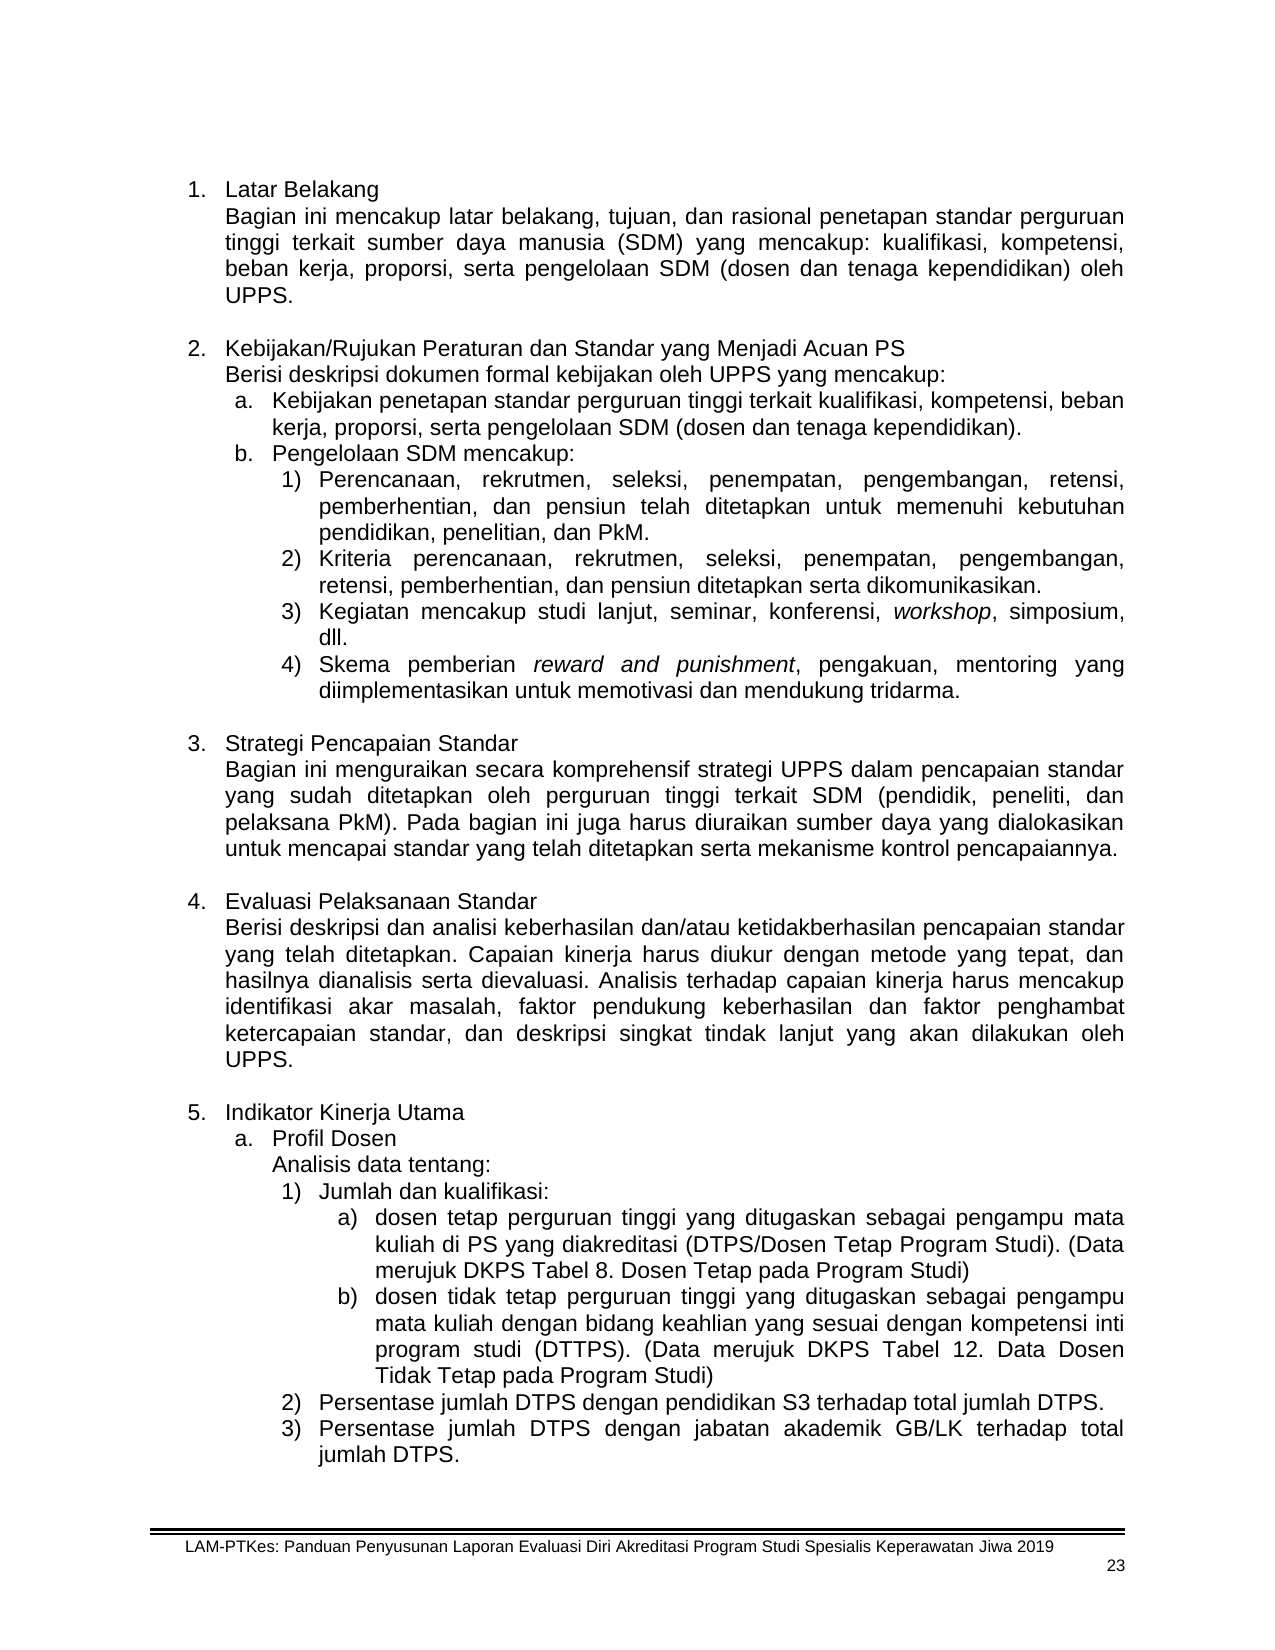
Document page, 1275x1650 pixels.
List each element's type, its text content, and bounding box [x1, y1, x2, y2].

list Kegiatan mencakup studi lanjut, seminar, konferensi, workshop, simposium, dll. [281, 598, 1125, 651]
text Analisis data tentang: [272, 1151, 1125, 1178]
list Evaluasi Pelaksanaan Standar [187, 888, 1125, 914]
list Persentase jumlah DTPS dengan pendidikan S3 terhadap total jumlah DTPS. [281, 1389, 1125, 1415]
text Bagian ini mencakup latar belakang, tujuan, dan rasional penetapan standar perguruan tinggi terkait sumber daya manusia (SDM) yang mencakup: kualifikasi, kompetensi, beban kerja, proporsi, serta pengelolaan SDM (dosen dan tenaga kependidikan) oleh UPPS. [225, 203, 1125, 308]
list Profil Dosen [234, 1125, 1125, 1151]
list Perencanaan, rekrutmen, seleksi, penempatan, pengembangan, retensi, pemberhentian, dan pensiun telah ditetapkan untuk memenuhi kebutuhan pendidikan, penelitian, dan PkM. [281, 466, 1125, 545]
list Kebijakan penetapan standar perguruan tinggi terkait kualifikasi, kompetensi, beban kerja, proporsi, serta pengelolaan SDM (dosen dan tenaga kependidikan). [234, 387, 1125, 440]
list Pengelolaan SDM mencakup: [234, 440, 1125, 466]
text Bagian ini menguraikan secara komprehensif strategi UPPS dalam pencapaian standar yang sudah ditetapkan oleh perguruan tinggi terkait SDM (pendidik, peneliti, dan pelaksana PkM). Pada bagian ini juga harus diuraikan sumber daya yang dialokasikan untuk mencapai standar yang telah ditetapkan serta mekanisme kontrol pencapaiannya. [225, 756, 1125, 862]
list Indikator Kinerja Utama [187, 1099, 1125, 1125]
list dosen tidak tetap perguruan tinggi yang ditugaskan sebagai pengampu mata kuliah dengan bidang keahlian yang sesuai dengan kompetensi inti program studi (DTTPS). (Data merujuk DKPS Tabel 12. Data Dosen Tidak Tetap pada Program Studi) [337, 1283, 1125, 1389]
list Kriteria perencanaan, rekrutmen, seleksi, penempatan, pengembangan, retensi, pemberhentian, dan pensiun ditetapkan serta dikomunikasikan. [281, 545, 1125, 598]
list Latar Belakang [187, 176, 1125, 203]
text Berisi deskripsi dokumen formal kebijakan oleh UPPS yang mencakup: [225, 361, 1125, 387]
list Kebijakan/Rujukan Peraturan dan Standar yang Menjadi Acuan PS [187, 334, 1125, 361]
list dosen tetap perguruan tinggi yang ditugaskan sebagai pengampu mata kuliah di PS yang diakreditasi (DTPS/Dosen Tetap Program Studi). (Data merujuk DKPS Tabel 8. Dosen Tetap pada Program Studi) [337, 1204, 1125, 1283]
list Persentase jumlah DTPS dengan jabatan akademik GB/LK terhadap total jumlah DTPS. [281, 1415, 1125, 1468]
text Berisi deskripsi dan analisi keberhasilan dan/atau ketidakberhasilan pencapaian standar yang telah ditetapkan. Capaian kinerja harus diukur dengan metode yang tepat, dan hasilnya dianalisis serta dievaluasi. Analisis terhadap capaian kinerja harus mencakup identifikasi akar masalah, faktor pendukung keberhasilan dan faktor penghambat ketercapaian standar, dan deskripsi singkat tindak lanjut yang akan dilakukan oleh UPPS. [225, 914, 1125, 1072]
list Jumlah dan kualifikasi: [281, 1178, 1125, 1204]
list Skema pemberian reward and punishment, pengakuan, mentoring yang diimplementasikan untuk memotivasi dan mendukung tridarma. [281, 651, 1125, 703]
list Strategi Pencapaian Standar [187, 730, 1125, 756]
